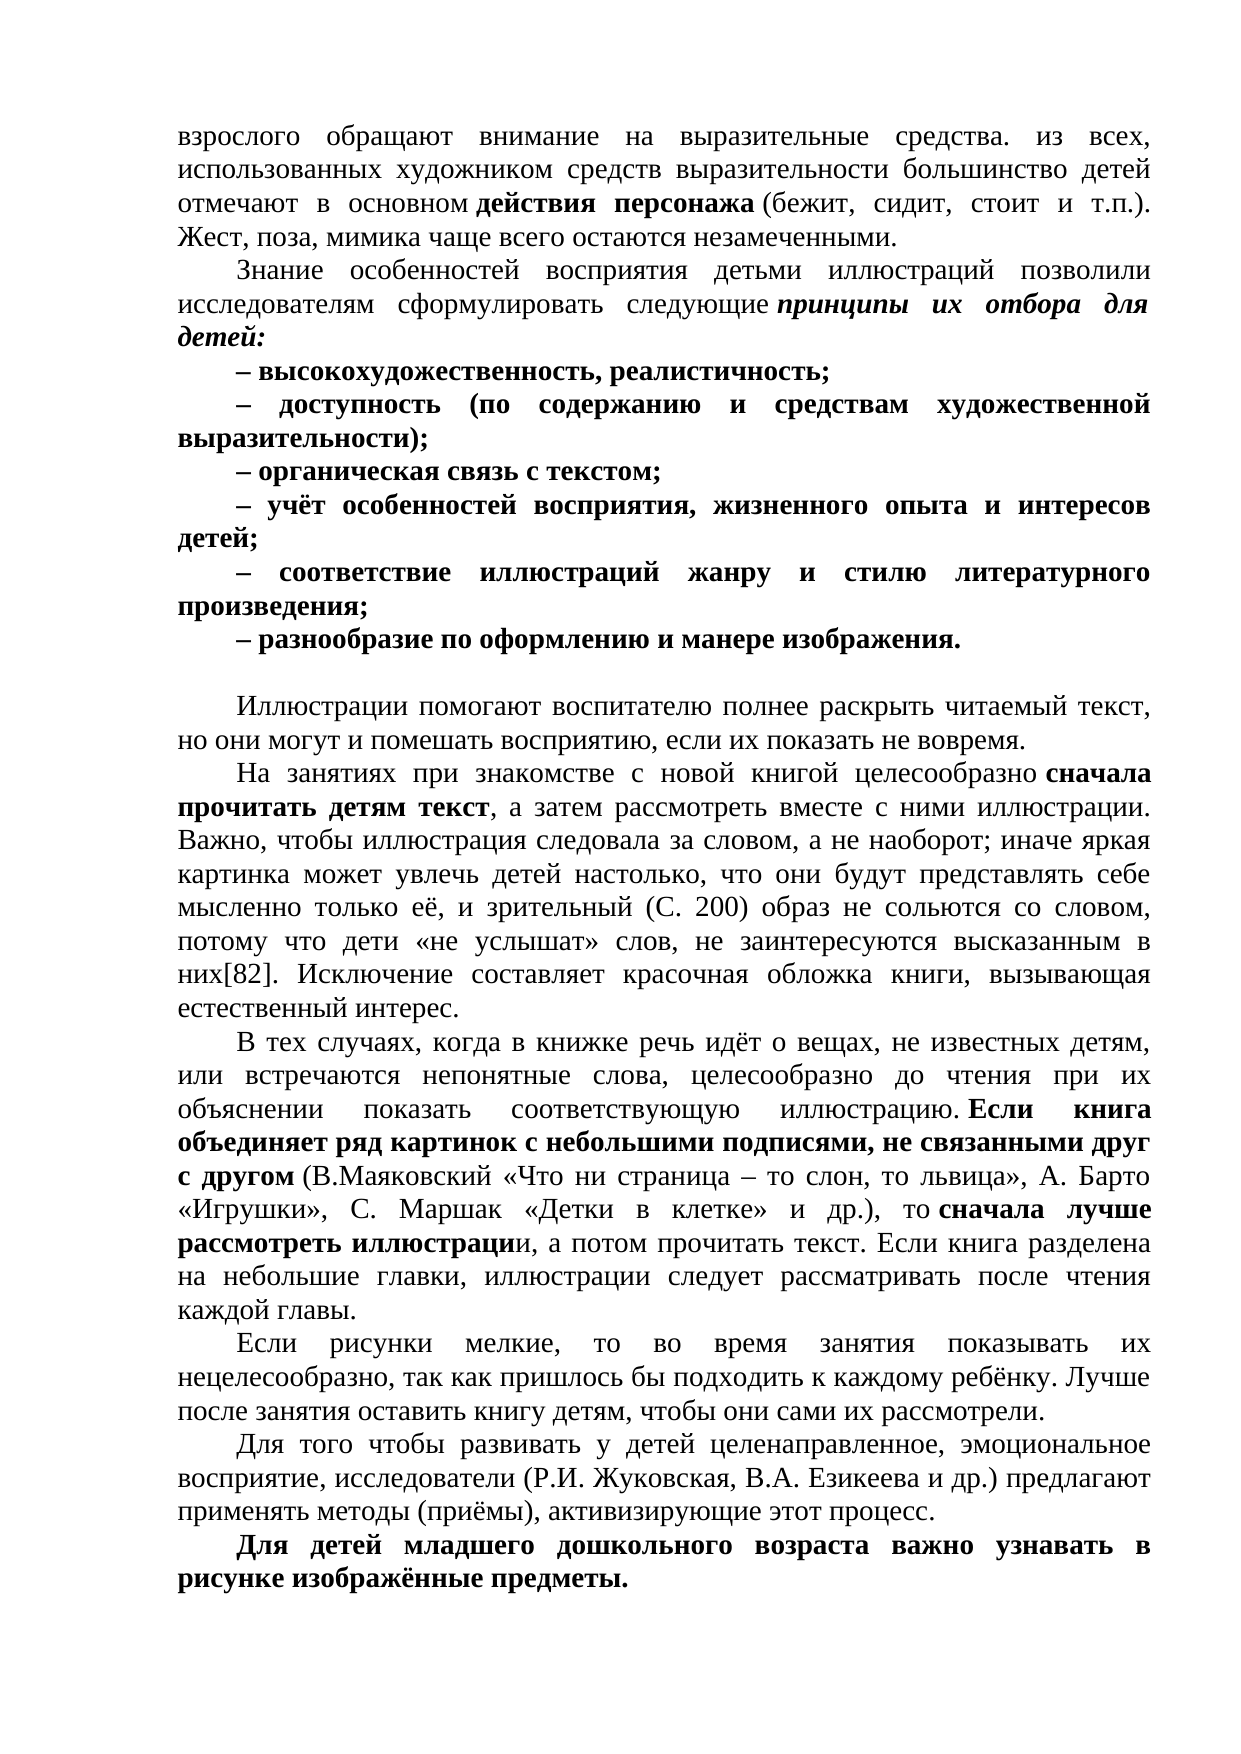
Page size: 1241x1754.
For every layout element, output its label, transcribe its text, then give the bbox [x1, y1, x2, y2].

text На занятиях при знакомстве с новой книгой целесообразно сначала прочитать детям текст, а затем рассмотреть вместе с ними иллюстрации. Важно, чтобы иллюстрация следовала за словом, а не наоборот; иначе яркая картинка может увлечь детей настолько, что они будут представлять себе мысленно только её, и зрительный (С. 200) образ не сольются со словом, потому что дети «не услышат» слов, не заинтересуются высказанным в них[82]. Исключение составляет красочная обложка книги, вызывающая естественный интерес. [177, 755, 1152, 1024]
text – разнообразие по оформлению и манере изображения. [177, 621, 1152, 655]
text – органическая связь с текстом; [177, 453, 1152, 487]
text – учёт особенностей восприятия, жизненного опыта и интересов детей; [177, 487, 1152, 554]
text Иллюстрации помогают воспитателю полнее раскрыть читаемый текст, но они могут и помешать восприятию, если их показать не вовремя. [177, 688, 1152, 755]
text – соответствие иллюстраций жанру и стилю литературного произведения; [177, 554, 1152, 621]
text – доступность (по содержанию и средствам художественной выразительности); [177, 386, 1152, 453]
text – высокохудожественность, реалистичность; [177, 353, 1152, 386]
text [177, 118, 1152, 252]
text Если рисунки мелкие, то во время занятия показывать их нецелесообразно, так как пришлось бы подходить к каждому ребёнку. Лучше после занятия оставить книгу детям, чтобы они сами их рассмотрели. [177, 1326, 1152, 1426]
text Для детей младшего дошкольного возраста важно узнавать в рисунке изображённые предметы. [177, 1527, 1152, 1594]
text В тех случаях, когда в книжке речь идёт о вещах, не известных детям, или встречаются непонятные слова, целесообразно до чтения при их объяснении показать соответствующую иллюстрацию. Если книга объединяет ряд картинок с небольшими подписями, не связанными друг с другом (В.Маяковский «Что ни страница – то слон, то львица», А. Барто «Игрушки», С. Маршак «Детки в клетке» и др.), то сначала лучше рассмотреть иллюстрации, а потом прочитать текст. Если книга разделена на небольшие главки, иллюстрации следует рассматривать после чтения каждой главы. [177, 1024, 1152, 1326]
text Для того чтобы развивать у детей целенаправленное, эмоциональное восприятие, исследователи (Р.И. Жуковская, В.А. Езикеева и др.) предлагают применять методы (приёмы), активизирующие этот процесс. [177, 1426, 1152, 1527]
text Знание особенностей восприятия детьми иллюстраций позволили исследователям сформулировать следующие принципы их отбора для детей: [177, 252, 1152, 353]
